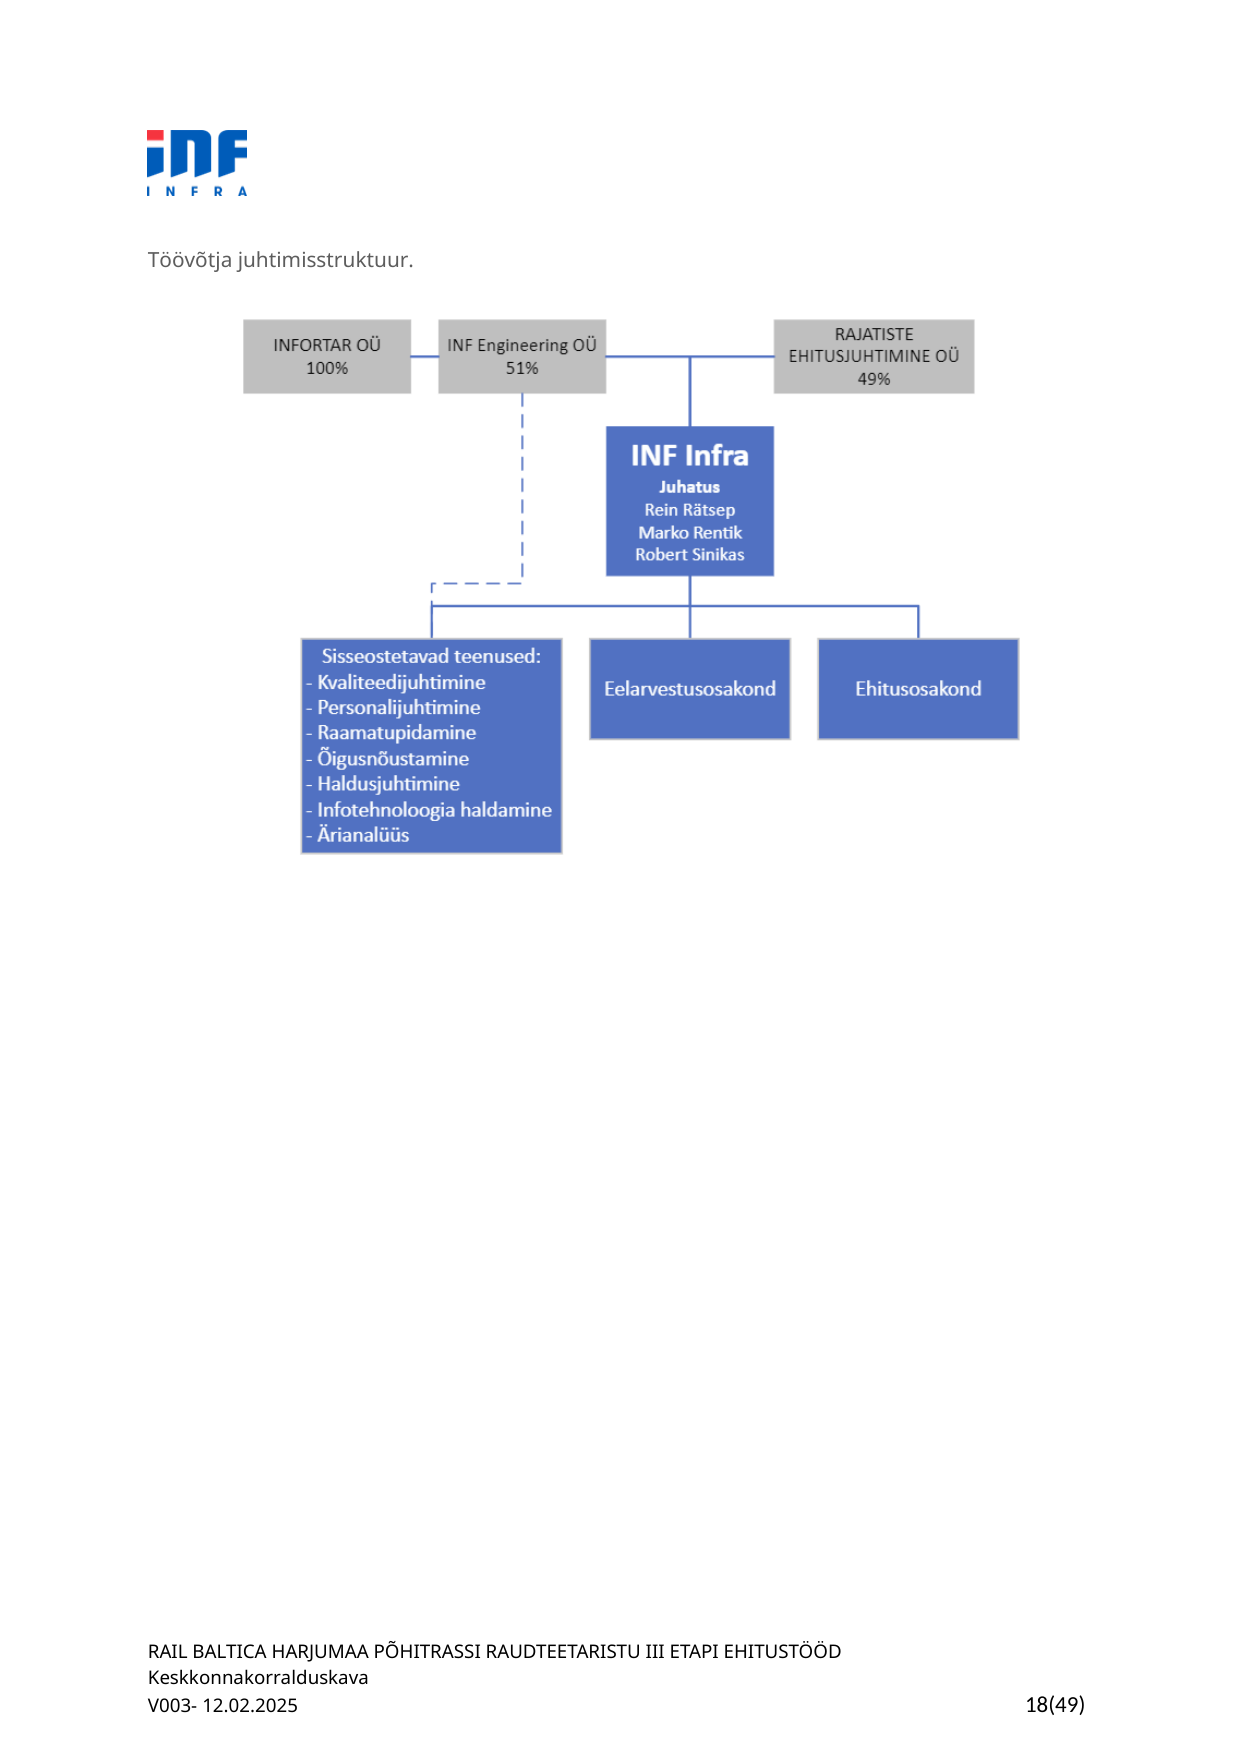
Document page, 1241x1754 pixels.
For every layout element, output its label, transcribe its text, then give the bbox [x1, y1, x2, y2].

picture [239, 314, 1023, 857]
list Töövõtja juhtimisstruktuur. [148, 245, 1137, 274]
picture [147, 130, 247, 196]
